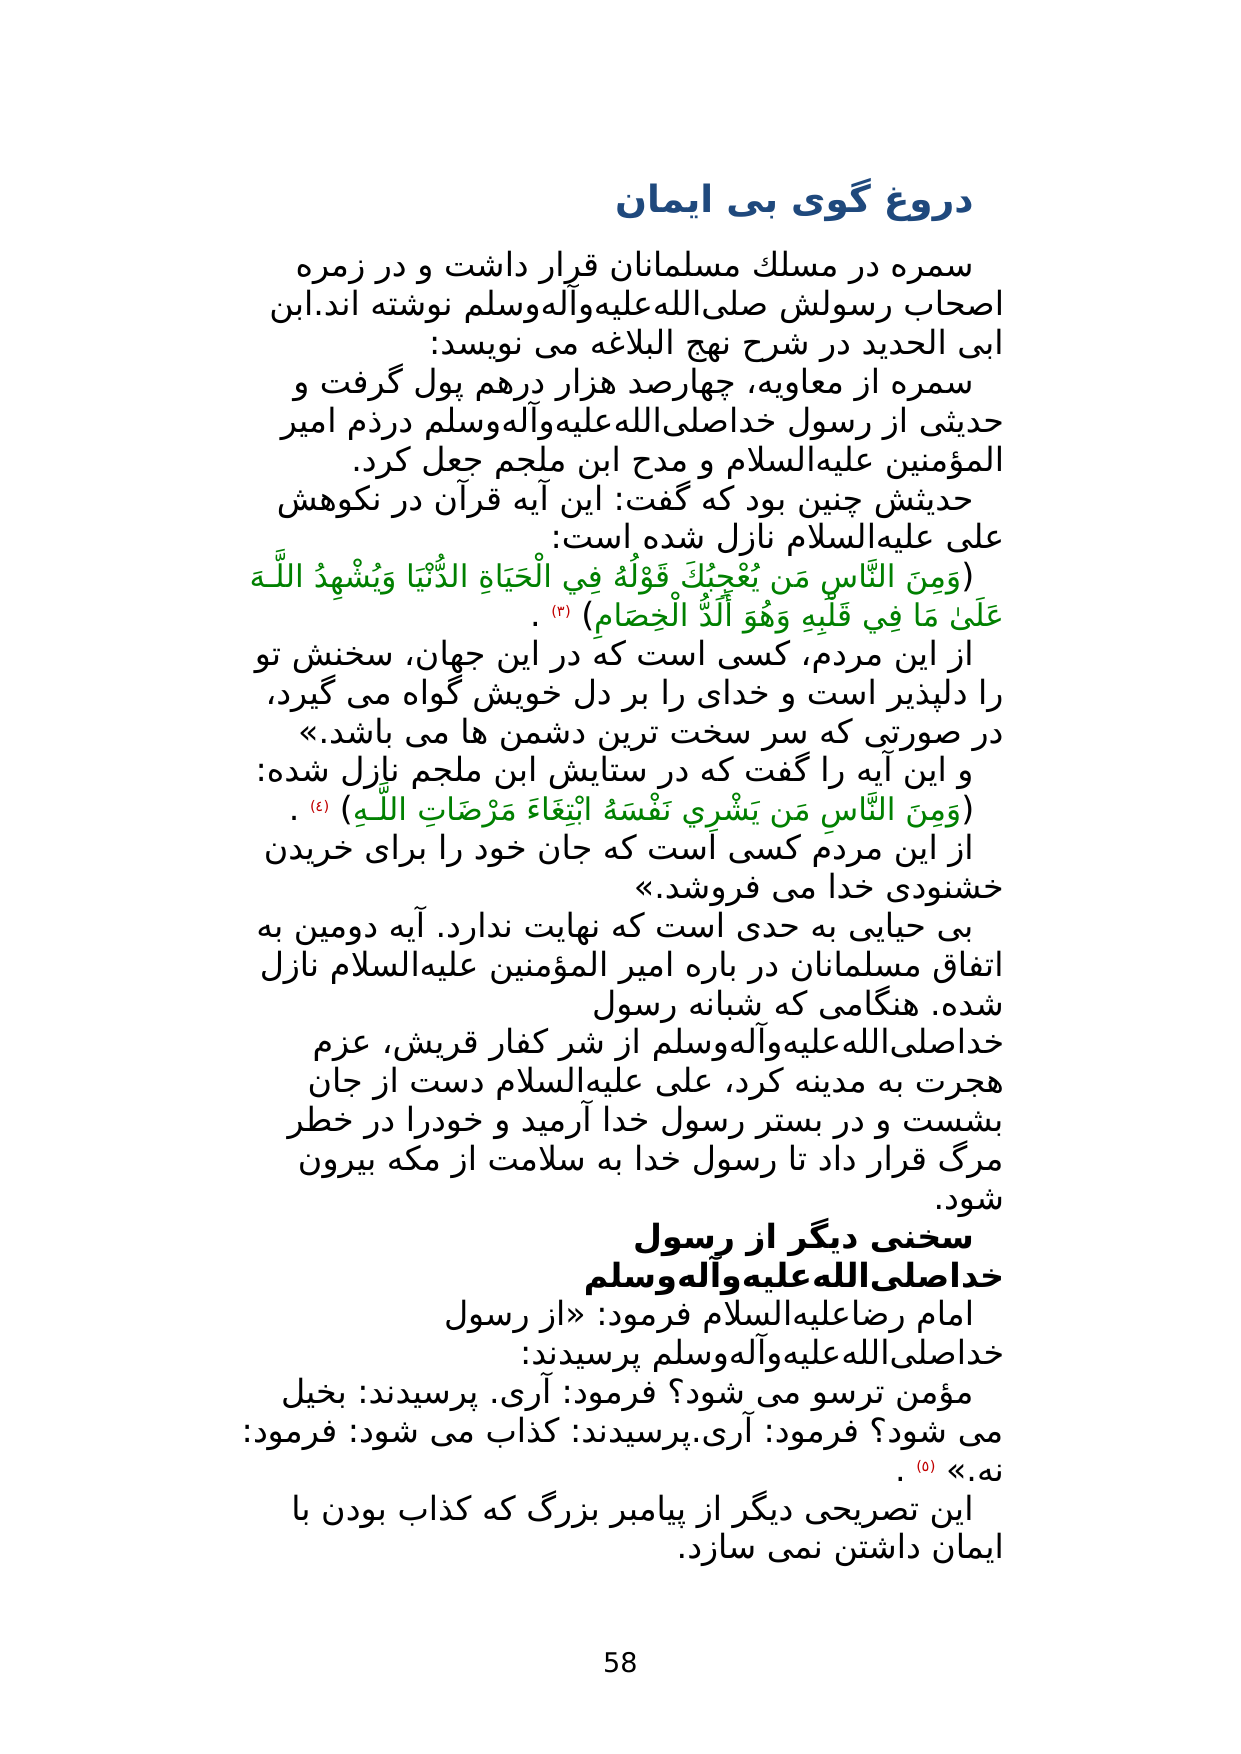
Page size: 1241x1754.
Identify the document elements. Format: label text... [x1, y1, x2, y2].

subtitle دروغ گوى بى ايمان [236, 177, 1004, 221]
text و اين آيه را گفت كه در ستايش ابن ملجم نازل شده: [236, 751, 1004, 790]
text حديثش چنين بود كه گفت: اين آيه قرآن در نكوهش على عليه‌السلام نازل شده است: [236, 479, 1004, 557]
text (وَمِنَ النَّاسِ مَن يُعْجِبُكَ قَوْلُهُ فِي الْحَيَاةِ الدُّنْيَا وَيُشْهِدُ اللَّـهَ عَلَىٰ مَا فِي قَلْبِهِ وَهُوَ أَلَدُّ الْخِصَامِ) (٣) . [236, 557, 1004, 634]
text از اين مردم، كسى است كه در اين جهان، سخنش تو را دلپذير است و خداى را بر دل خويش گواه مى گيرد، در صورتى كه سر سخت ترين دشمن ها مى باشد.» [236, 634, 1004, 751]
text سمره در مسلك مسلمانان قرار داشت و در زمره اصحاب رسولش صلى‌الله‌عليه‌وآله‌وسلم نوشته اند.ابن ابى الحديد در شرح نهج البلاغه مى نويسد: [236, 246, 1004, 362]
text مؤمن ترسو مى شود؟ فرمود: آرى. پرسيدند: بخيل مى شود؟ فرمود: آرى.پرسيدند: كذاب مى شود: فرمود: نه.» (٥) . [236, 1373, 1004, 1489]
text بى حيايى به حدى است كه نهايت ندارد. آيه دومين به اتفاق مسلمانان در باره امير المؤمنين عليه‌السلام نازل شده. هنگامى كه شبانه رسول خداصلى‌الله‌عليه‌وآله‌وسلم از شر كفار قريش، عزم هجرت به مدينه كرد، على عليه‌السلام دست از جان بشست و در بستر رسول خدا آرميد و خودرا در خطر مرگ قرار داد تا رسول خدا به سلامت از مكه بيرون شود. [236, 906, 1004, 1217]
text امام رضاعليه‌السلام فرمود: «از رسول خداصلى‌الله‌عليه‌وآله‌وسلم پرسيدند: [236, 1295, 1004, 1373]
text (وَمِنَ النَّاسِ مَن يَشْرِي نَفْسَهُ ابْتِغَاءَ مَرْضَاتِ اللَّـهِ) (٤) . [236, 790, 1004, 829]
text سمره از معاويه، چهارصد هزار درهم پول گرفت و حديثى از رسول خداصلى‌الله‌عليه‌وآله‌وسلم درذم امير المؤمنين عليه‌السلام و مدح ابن ملجم جعل كرد. [236, 362, 1004, 479]
text از اين مردم كسى است كه جان خود را براى خريدن خشنودى خدا مى فروشد.» [236, 829, 1004, 906]
text سخنى ديگر از رسول خداصلى‌الله‌عليه‌وآله‌وسلم [236, 1217, 1004, 1295]
text اين تصريحى ديگر از پيامبر بزرگ كه كذاب بودن با ايمان داشتن نمى سازد. [236, 1489, 1004, 1567]
